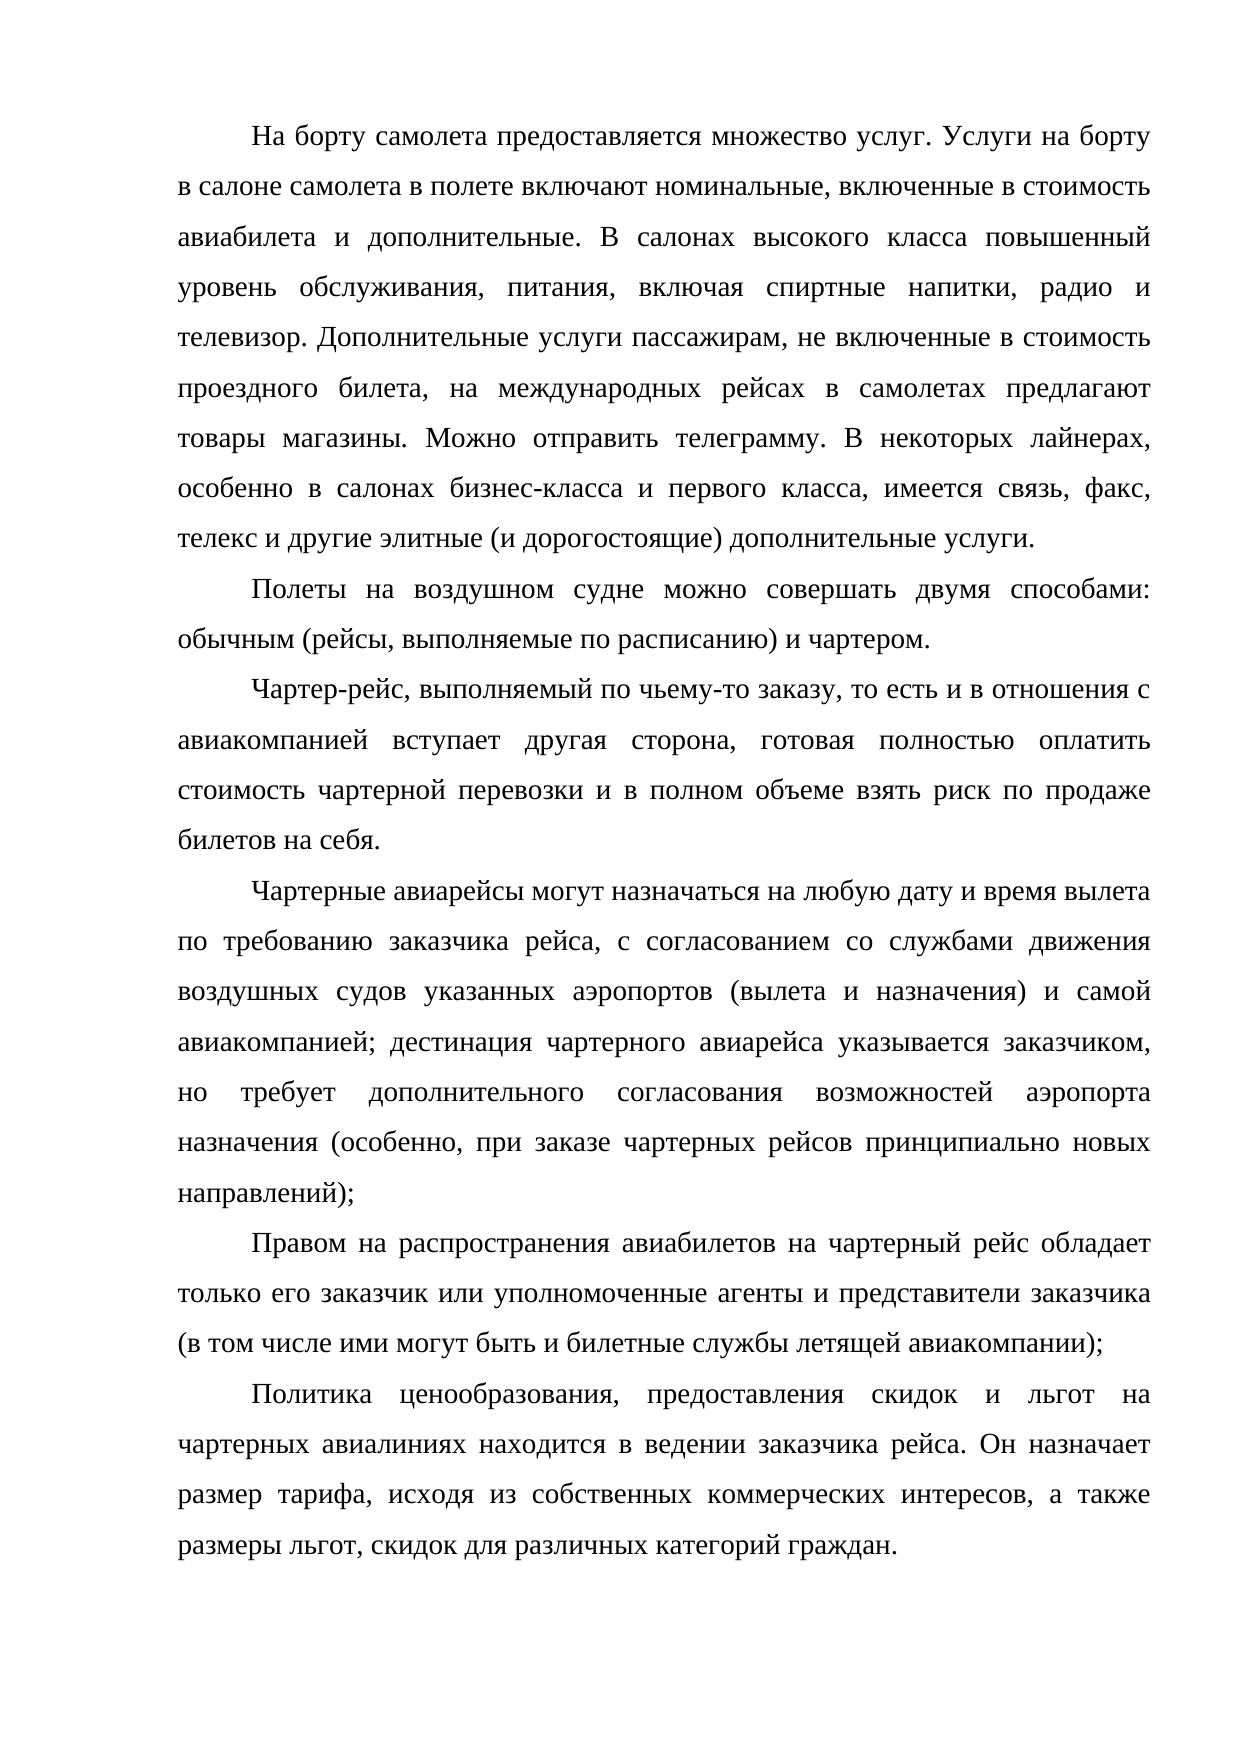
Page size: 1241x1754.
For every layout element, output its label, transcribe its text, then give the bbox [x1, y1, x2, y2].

text Полеты на воздушном судне можно совершать двумя способами: обычным (рейсы, выполняемые по расписанию) и чартером. [177, 571, 1152, 655]
list Правом на распространения авиабилетов на чартерный рейс обладает только его заказчик или уполномоченные агенты и представители заказчика (в том числе ими могут быть и билетные службы летящей авиакомпании); [177, 1225, 1152, 1359]
text На борту самолета предоставляется множество услуг. Услуги на борту в салоне самолета в полете включают номинальные, включенные в стоимость авиабилета и дополнительные. В салонах высокого класса повышенный уровень обслуживания, питания, включая спиртные напитки, радио и телевизор. Дополнительные услуги пассажирам, не включенные в стоимость проездного билета, на международных рейсах в самолетах предлагают товары магазины. Можно отправить телеграмму. В некоторых лайнерах, особенно в салонах бизнес-класса и первого класса, имеется связь, факс, телекс и другие элитные (и дорогостоящие) дополнительные услуги. [177, 118, 1152, 554]
text Чартер-рейс, выполняемый по чьему-то заказу, то есть и в отношения с авиакомпанией вступает другая сторона, готовая полностью оплатить стоимость чартерной перевозки и в полном объеме взять риск по продаже билетов на себя. [177, 672, 1152, 856]
list Чартерные авиарейсы могут назначаться на любую дату и время вылета по требованию заказчика рейса, с согласованием со службами движения воздушных судов указанных аэропортов (вылета и назначения) и самой авиакомпанией; дестинация чартерного авиарейса указывается заказчиком, но требует дополнительного согласования возможностей аэропорта назначения (особенно, при заказе чартерных рейсов принципиально новых направлений); [177, 873, 1152, 1208]
list Политика ценообразования, предоставления скидок и льгот на чартерных авиалиниях находится в ведении заказчика рейса. Он назначает размер тарифа, исходя из собственных коммерческих интересов, а также размеры льгот, скидок для различных категорий граждан. [177, 1376, 1152, 1560]
